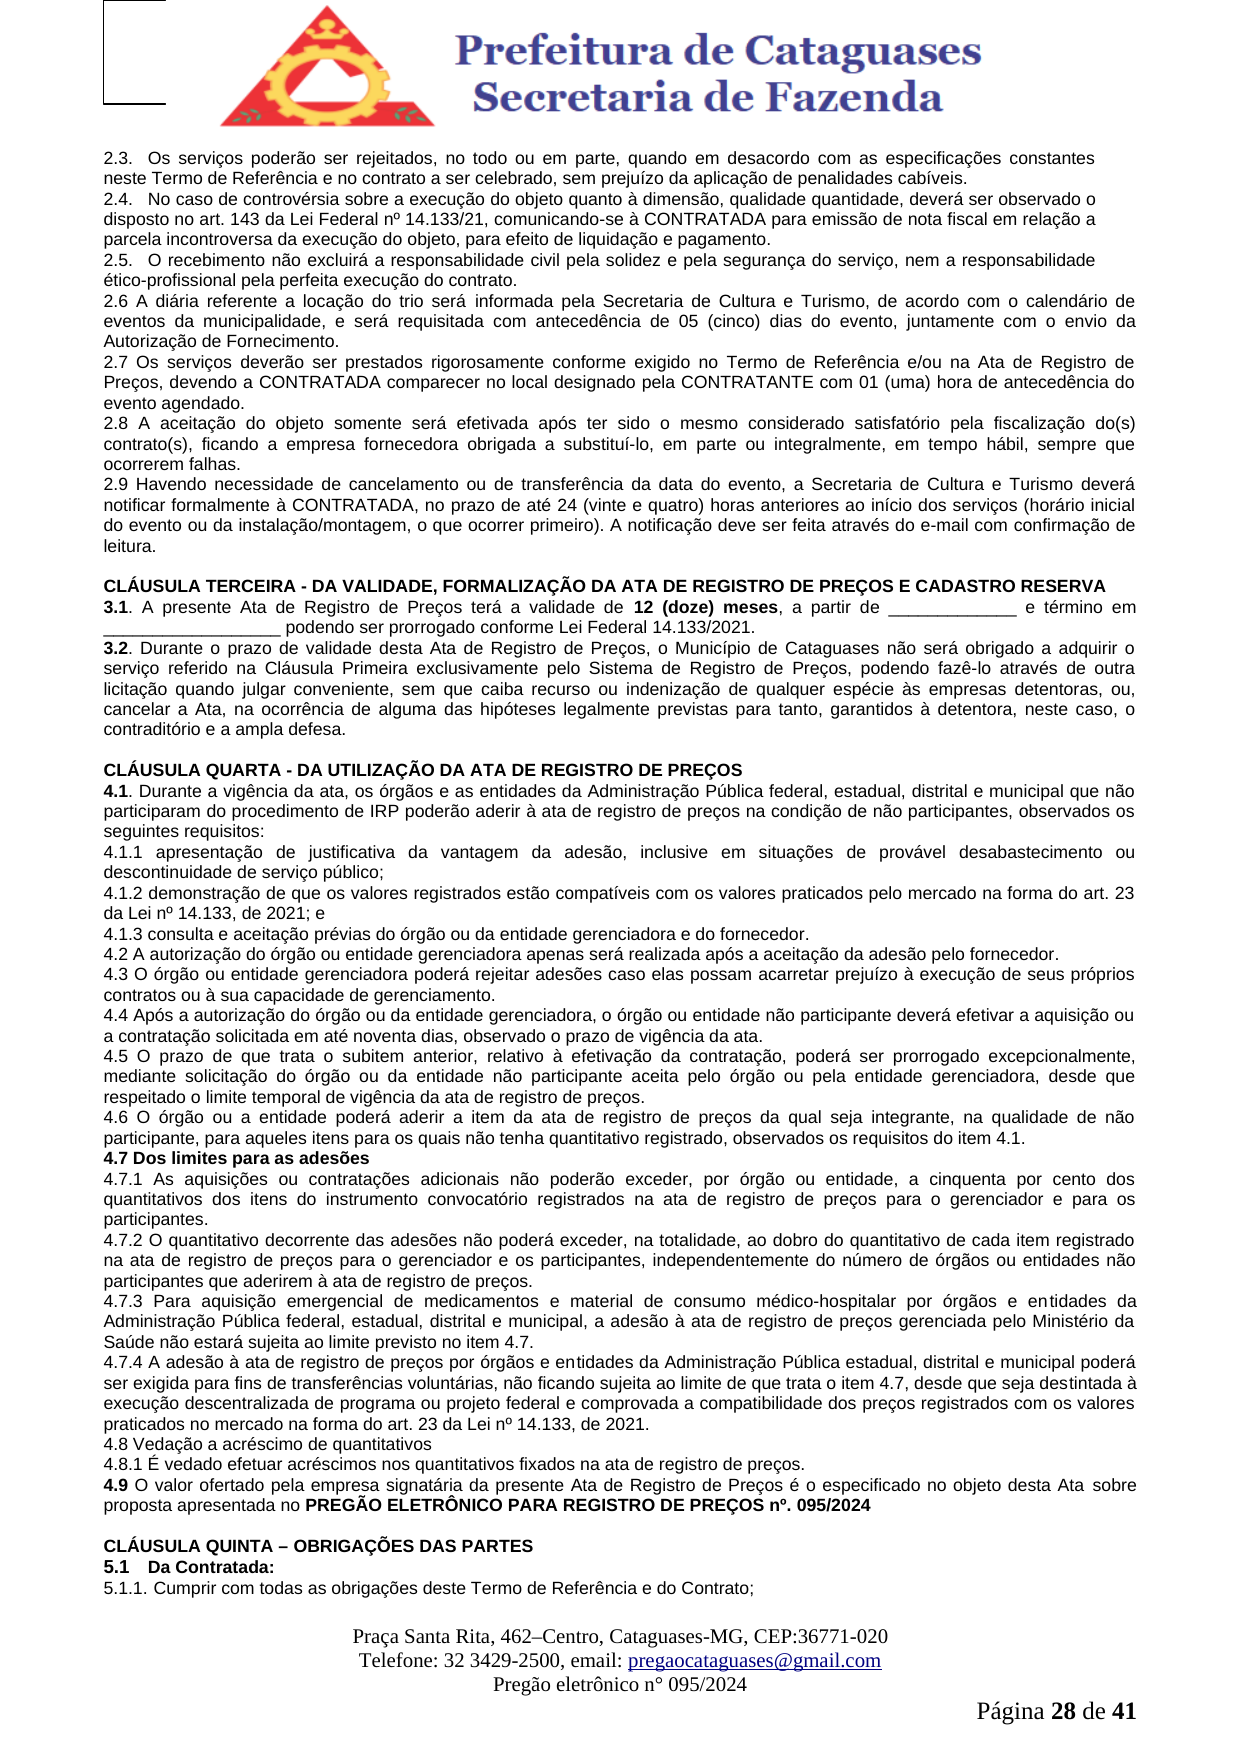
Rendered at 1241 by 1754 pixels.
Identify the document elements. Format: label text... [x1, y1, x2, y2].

list No caso de controvérsia sobre a execução do objeto quanto à dimensão, qualidade quantidade, deverá ser observado o disposto no art. 143 da Lei Federal nº 14.133/21, comunicando-se à CONTRATADA para emissão de nota fiscal em relação a parcela incontroversa da execução do objeto, para efeito de liquidação e pagamento. [103, 188, 1097, 249]
text 4.8.1 É vedado efetuar acréscimos nos quantitativos fixados na ata de registro de preços. [103, 1454, 1137, 1474]
text CLÁUSULA TERCEIRA - DA VALIDADE, FORMALIZAÇÃO DA ATA DE REGISTRO DE PREÇOS E CADASTRO RESERVA [103, 576, 1137, 597]
list 4.7.3 Para aquisição emergencial de medicamentos e material de consumo médico-hospitalar por órgãos e entidades da Administração Pública federal, estadual, distrital e municipal, a adesão à ata de registro de preços gerenciada pelo Ministério da Saúde não estará sujeita ao limite previsto no item 4.7. [103, 1291, 1137, 1352]
list 4.1.3 consulta e aceitação prévias do órgão ou da entidade gerenciadora e do fornecedor. [103, 923, 1137, 944]
list 4.6 O órgão ou a entidade poderá aderir a item da ata de registro de preços da qual seja integrante, na qualidade de não participante, para aqueles itens para os quais não tenha quantitativo registrado, observados os requisitos do item 4.1. [103, 1107, 1137, 1148]
list 4.1. Durante a vigência da ata, os órgãos e as entidades da Administração Pública federal, estadual, distrital e municipal que não participaram do procedimento de IRP poderão aderir à ata de registro de preços na condição de não participantes, observados os seguintes requisitos: [103, 780, 1137, 842]
list Cumprir com todas as obrigações deste Termo de Referência e do Contrato; [103, 1578, 1137, 1598]
list 4.1.1 apresentação de justificativa da vantagem da adesão, inclusive em situações de provável desabastecimento ou descontinuidade de serviço público; [103, 842, 1137, 882]
list 4.4 Após a autorização do órgão ou da entidade gerenciadora, o órgão ou entidade não participante deverá efetivar a aquisição ou a contratação solicitada em até noventa dias, observado o prazo de vigência da ata. [103, 1005, 1137, 1046]
picture [165, 0, 1075, 148]
list 4.7.1 As aquisições ou contratações adicionais não poderão exceder, por órgão ou entidade, a cinquenta por cento dos quantitativos dos itens do instrumento convocatório registrados na ata de registro de preços para o gerenciador e para os participantes. [103, 1168, 1137, 1229]
text 3.1. A presente Ata de Registro de Preços terá a validade de 12 (doze) meses, a partir de _____________ e término em __________________ podendo ser prorrogado conforme Lei Federal 14.133/2021. [103, 597, 1137, 637]
text 4.9 O valor ofertado pela empresa signatária da presente Ata de Registro de Preços é o especificado no objeto desta Ata sobre proposta apresentada no PREGÃO ELETRÔNICO PARA REGISTRO DE PREÇOS nº. 095/2024 [103, 1474, 1137, 1515]
text CLÁUSULA QUARTA - DA UTILIZAÇÃO DA ATA DE REGISTRO DE PREÇOS [103, 760, 1137, 780]
list Da Contratada: [103, 1556, 1137, 1578]
list 4.1.2 demonstração de que os valores registrados estão compatíveis com os valores praticados pelo mercado na forma do art. 23 da Lei nº 14.133, de 2021; e [103, 882, 1137, 923]
text 4.8 Vedação a acréscimo de quantitativos [103, 1434, 1137, 1454]
list 4.3 O órgão ou entidade gerenciadora poderá rejeitar adesões caso elas possam acarretar prejuízo à execução de seus próprios contratos ou à sua capacidade de gerenciamento. [103, 964, 1137, 1005]
text 2.9 Havendo necessidade de cancelamento ou de transferência da data do evento, a Secretaria de Cultura e Turismo deverá notificar formalmente à CONTRATADA, no prazo de até 24 (vinte e quatro) horas anteriores ao início dos serviços (horário inicial do evento ou da instalação/montagem, o que ocorrer primeiro). A notificação deve ser feita através do e-mail com confirmação de leitura. [103, 474, 1137, 556]
text 2.7 Os serviços deverão ser prestados rigorosamente conforme exigido no Termo de Referência e/ou na Ata de Registro de Preços, devendo a CONTRATADA comparecer no local designado pela CONTRATANTE com 01 (uma) hora de antecedência do evento agendado. [103, 352, 1137, 413]
text 2.8 A aceitação do objeto somente será efetivada após ter sido o mesmo considerado satisfatório pela fiscalização do(s) contrato(s), ficando a empresa fornecedora obrigada a substituí-lo, em parte ou integralmente, em tempo hábil, sempre que ocorrerem falhas. [103, 413, 1137, 474]
text 2.6 A diária referente a locação do trio será informada pela Secretaria de Cultura e Turismo, de acordo com o calendário de eventos da municipalidade, e será requisitada com antecedência de 05 (cinco) dias do evento, juntamente com o envio da Autorização de Fornecimento. [103, 290, 1137, 352]
text 4.7.4 A adesão à ata de registro de preços por órgãos e entidades da Administração Pública estadual, distrital e municipal poderá ser exigida para fins de transferências voluntárias, não ficando sujeita ao limite de que trata o item 4.7, desde que seja destintada à execução descentralizada de programa ou projeto federal e comprovada a compatibilidade dos preços registrados com os valores praticados no mercado na forma do art. 23 da Lei nº 14.133, de 2021. [103, 1352, 1137, 1434]
list Os serviços poderão ser rejeitados, no todo ou em parte, quando em desacordo com as especificações constantes neste Termo de Referência e no contrato a ser celebrado, sem prejuízo da aplicação de penalidades cabíveis. [103, 147, 1097, 188]
text 3.2. Durante o prazo de validade desta Ata de Registro de Preços, o Município de Cataguases não será obrigado a adquirir o serviço referido na Cláusula Primeira exclusivamente pelo Sistema de Registro de Preços, podendo fazê-lo através de outra licitação quando julgar conveniente, sem que caiba recurso ou indenização de qualquer espécie às empresas detentoras, ou, cancelar a Ata, na ocorrência de alguma das hipóteses legalmente previstas para tanto, garantidos à detentora, neste caso, o contraditório e a ampla defesa. [103, 637, 1137, 739]
list O recebimento não excluirá a responsabilidade civil pela solidez e pela segurança do serviço, nem a responsabilidade ético-profissional pela perfeita execução do contrato. [103, 249, 1097, 290]
text CLÁUSULA QUINTA – OBRIGAÇÕES DAS PARTES [103, 1536, 1137, 1556]
list 4.5 O prazo de que trata o subitem anterior, relativo à efetivação da contratação, poderá ser prorrogado excepcionalmente, mediante solicitação do órgão ou da entidade não participante aceita pelo órgão ou pela entidade gerenciadora, desde que respeitado o limite temporal de vigência da ata de registro de preços. [103, 1046, 1137, 1107]
list 4.7.2 O quantitativo decorrente das adesões não poderá exceder, na totalidade, ao dobro do quantitativo de cada item registrado na ata de registro de preços para o gerenciador e os participantes, independentemente do número de órgãos ou entidades não participantes que aderirem à ata de registro de preços. [103, 1229, 1137, 1291]
text 4.7 Dos limites para as adesões [103, 1148, 1137, 1168]
list 4.2 A autorização do órgão ou entidade gerenciadora apenas será realizada após a aceitação da adesão pelo fornecedor. [103, 944, 1137, 964]
